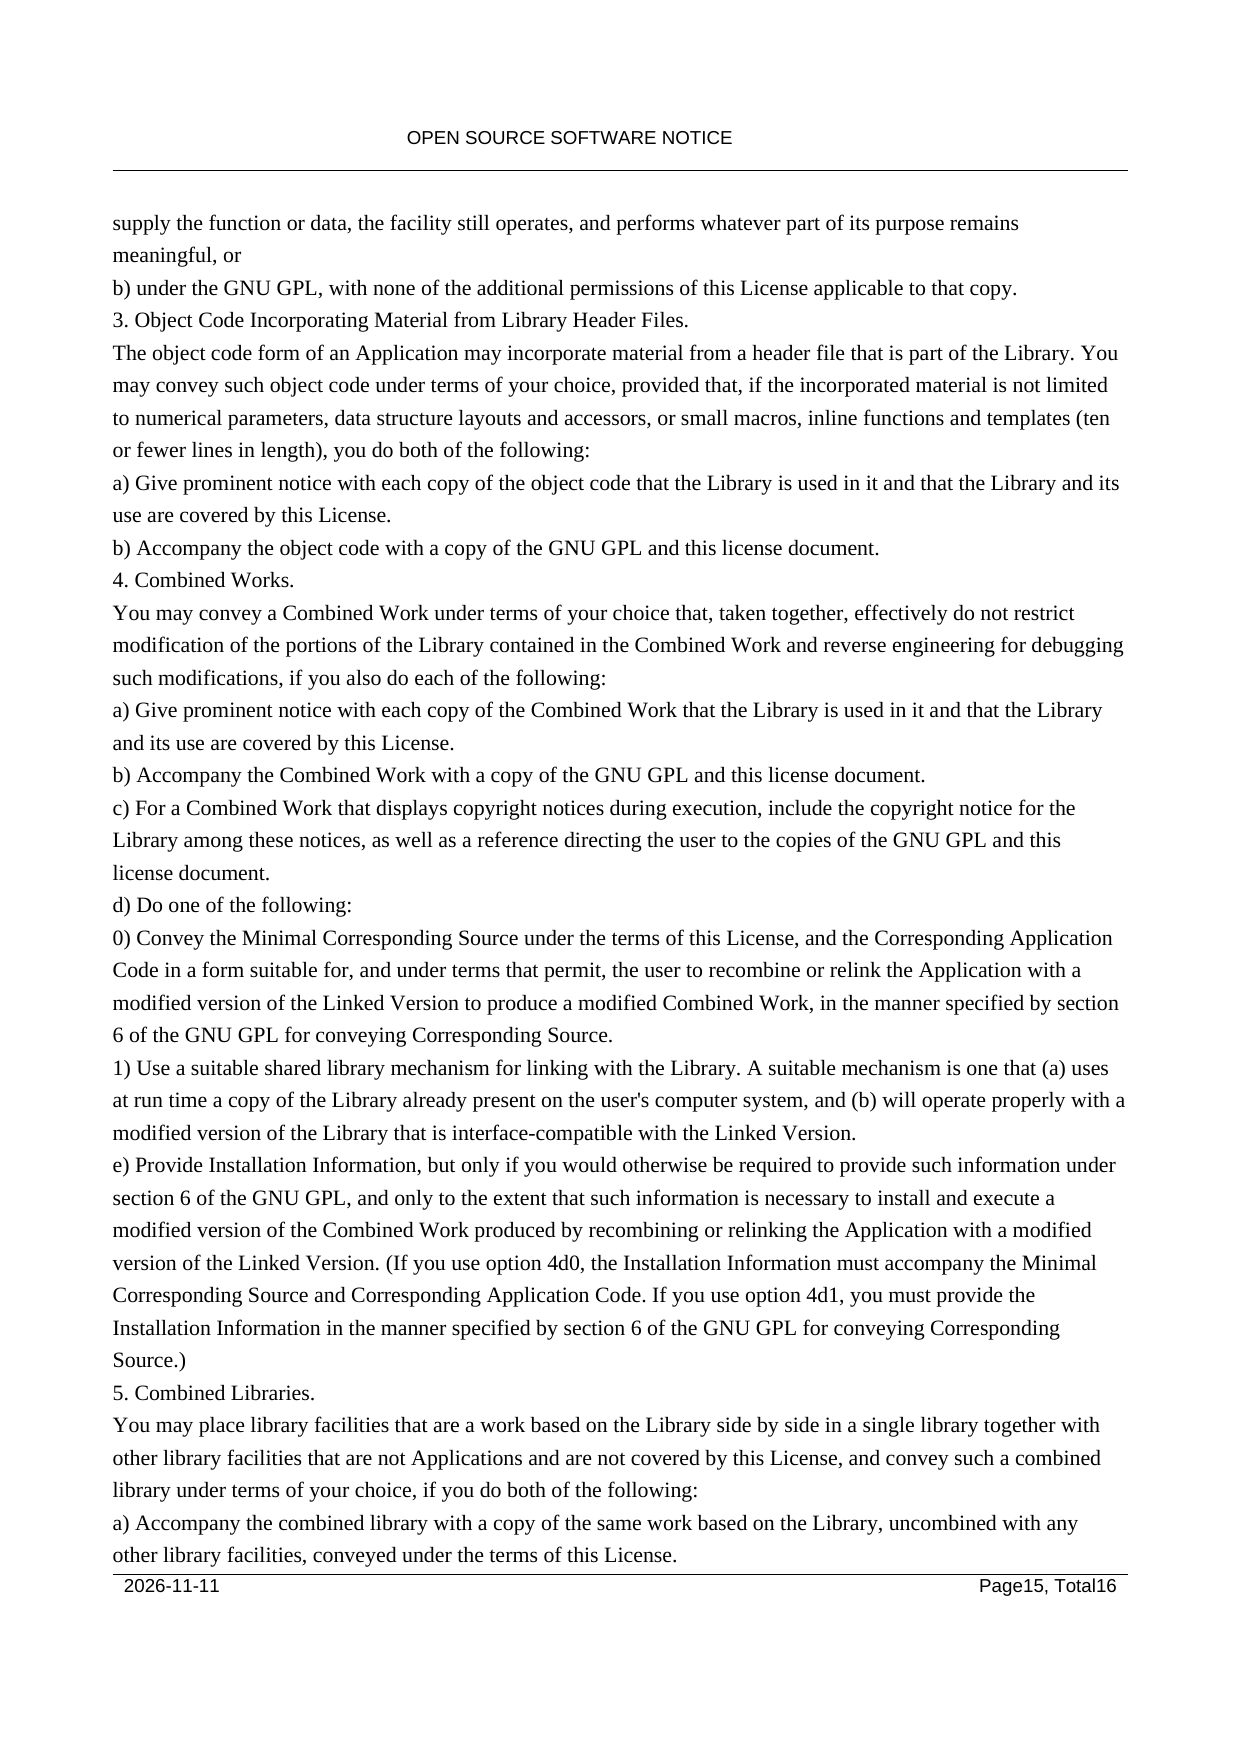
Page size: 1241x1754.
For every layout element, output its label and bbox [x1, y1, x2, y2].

text [112, 206, 1128, 1571]
